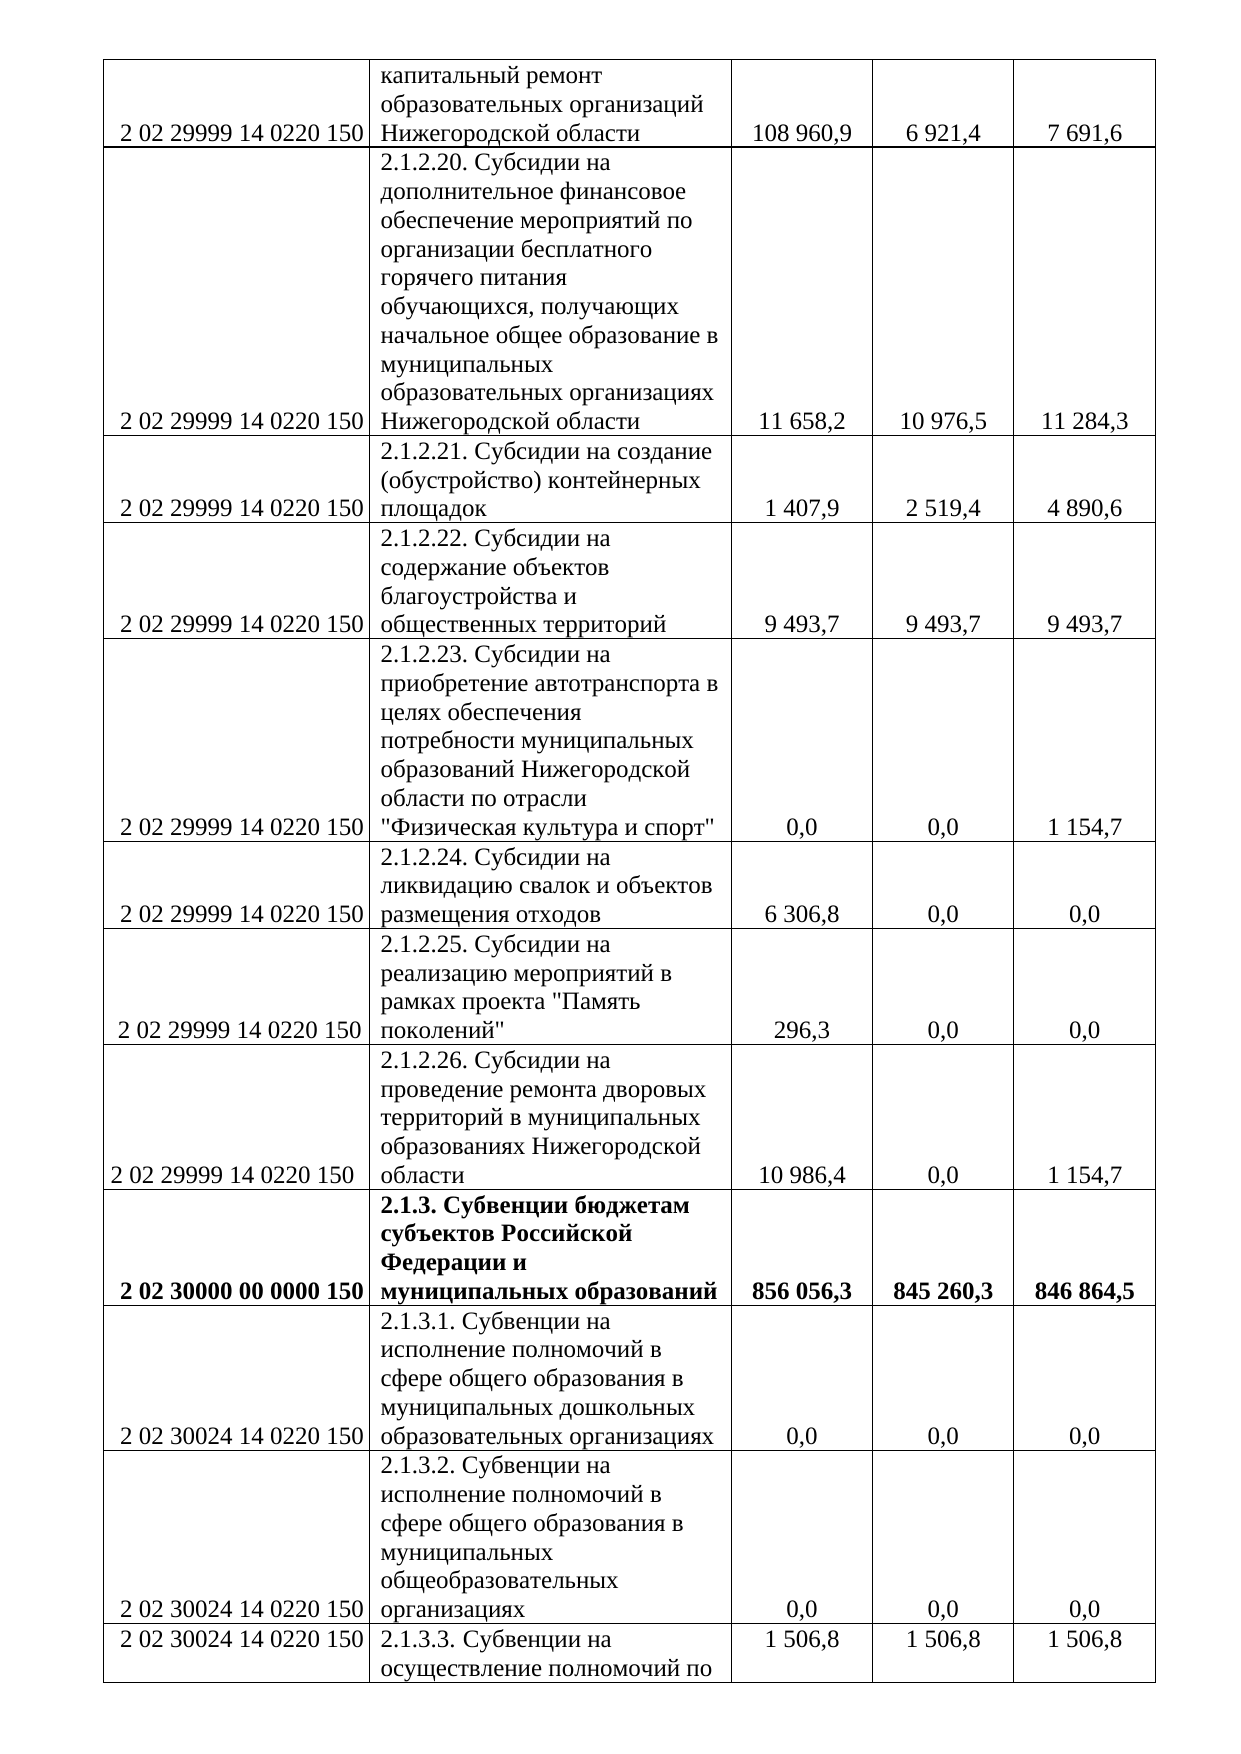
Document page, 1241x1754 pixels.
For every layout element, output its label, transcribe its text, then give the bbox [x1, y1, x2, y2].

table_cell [104, 1451, 369, 1623]
table_cell 2.1.3.1. Субвенции на исполнение полномочий в сфере общего образования в муниципальных дошкольных образовательных организациях [370, 1306, 731, 1449]
table_cell 1 154,7 [1014, 1045, 1155, 1189]
table_cell 0,0 [732, 1451, 872, 1623]
table_cell 0,0 [873, 929, 1013, 1044]
table_cell 846 864,5 [1014, 1190, 1155, 1305]
table_cell 0,0 [873, 1045, 1013, 1189]
table_cell 2 02 29999 14 0220 150 [104, 523, 369, 638]
table_cell 4 890,6 [1014, 436, 1155, 522]
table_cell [370, 1624, 731, 1682]
table_cell 2 02 29999 14 0220 150 [104, 842, 369, 928]
table_cell 1 506,8 [873, 1624, 1013, 1682]
table_cell 2.1.2.20. Субсидии на дополнительное финансовое обеспечение мероприятий по организации бесплатного горячего питания обучающихся, получающих начальное общее образование в муниципальных образовательных организациях Нижегородской области [370, 148, 731, 435]
table_cell 1 407,9 [732, 436, 872, 522]
table_cell 2.1.2.23. Субсидии на приобретение автотранспорта в целях обеспечения потребности муниципальных образований Нижегородской области по отрасли "Физическая культура и спорт" [370, 639, 731, 841]
table_cell 0,0 [873, 842, 1013, 928]
table_cell 9 493,7 [873, 523, 1013, 638]
table_cell 2.1.2.26. Субсидии на проведение ремонта дворовых территорий в муниципальных образованиях Нижегородской области [370, 1045, 731, 1189]
table_cell 2 02 29999 14 0220 150 [104, 436, 369, 522]
table_cell 0,0 [873, 1451, 1013, 1623]
table_cell 2 02 29999 14 0220 150 [104, 929, 369, 1044]
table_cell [104, 60, 369, 146]
table_cell 845 260,3 [873, 1190, 1013, 1305]
table_cell 2 02 29999 14 0220 150 [104, 639, 369, 841]
table_cell 2.1.3.2. Субвенции на исполнение полномочий в сфере общего образования в муниципальных общеобразовательных организациях [370, 1451, 731, 1623]
table_cell 6 921,4 [873, 60, 1013, 146]
table_cell 0,0 [1014, 929, 1155, 1044]
table_cell 2.1.2.21. Субсидии на создание (обустройство) контейнерных площадок [370, 436, 731, 522]
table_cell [104, 1624, 369, 1682]
table_cell 6 306,8 [732, 842, 872, 928]
table_cell 0,0 [873, 1306, 1013, 1449]
table_cell 0,0 [1014, 1306, 1155, 1449]
table_cell 2.1.2.25. Субсидии на реализацию мероприятий в рамках проекта "Память поколений" [370, 929, 731, 1044]
table_cell 9 493,7 [1014, 523, 1155, 638]
table_cell 0,0 [873, 639, 1013, 841]
table_cell 2 519,4 [873, 436, 1013, 522]
table_cell 0,0 [732, 639, 872, 841]
table_cell 2.1.2.24. Субсидии на ликвидацию свалок и объектов размещения отходов [370, 842, 731, 928]
table_cell 2 02 30024 14 0220 150 [104, 1306, 369, 1449]
table_cell 0,0 [1014, 842, 1155, 928]
table_cell 10 986,4 [732, 1045, 872, 1189]
table_cell 7 691,6 [1014, 60, 1155, 146]
table_cell 2.1.3. Субвенции бюджетам субъектов Российской Федерации и муниципальных образований [370, 1190, 731, 1305]
table_cell 2 02 29999 14 0220 150 [104, 148, 369, 435]
table_cell 0,0 [732, 1306, 872, 1449]
table_cell 0,0 [1014, 1451, 1155, 1623]
table_cell 2 02 29999 14 0220 150 [104, 1045, 369, 1189]
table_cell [370, 60, 731, 146]
table_cell 1 506,8 [732, 1624, 872, 1682]
table_cell 10 976,5 [873, 148, 1013, 435]
table_cell 1 506,8 [1014, 1624, 1155, 1682]
table_cell 11 658,2 [732, 148, 872, 435]
table_cell 856 056,3 [732, 1190, 872, 1305]
table_cell 2.1.2.22. Субсидии на содержание объектов благоустройства и общественных территорий [370, 523, 731, 638]
table_cell 108 960,9 [732, 60, 872, 146]
table_cell 296,3 [732, 929, 872, 1044]
table_cell 2 02 30000 00 0000 150 [104, 1190, 369, 1305]
table_cell 9 493,7 [732, 523, 872, 638]
table_cell 11 284,3 [1014, 148, 1155, 435]
table_cell 1 154,7 [1014, 639, 1155, 841]
